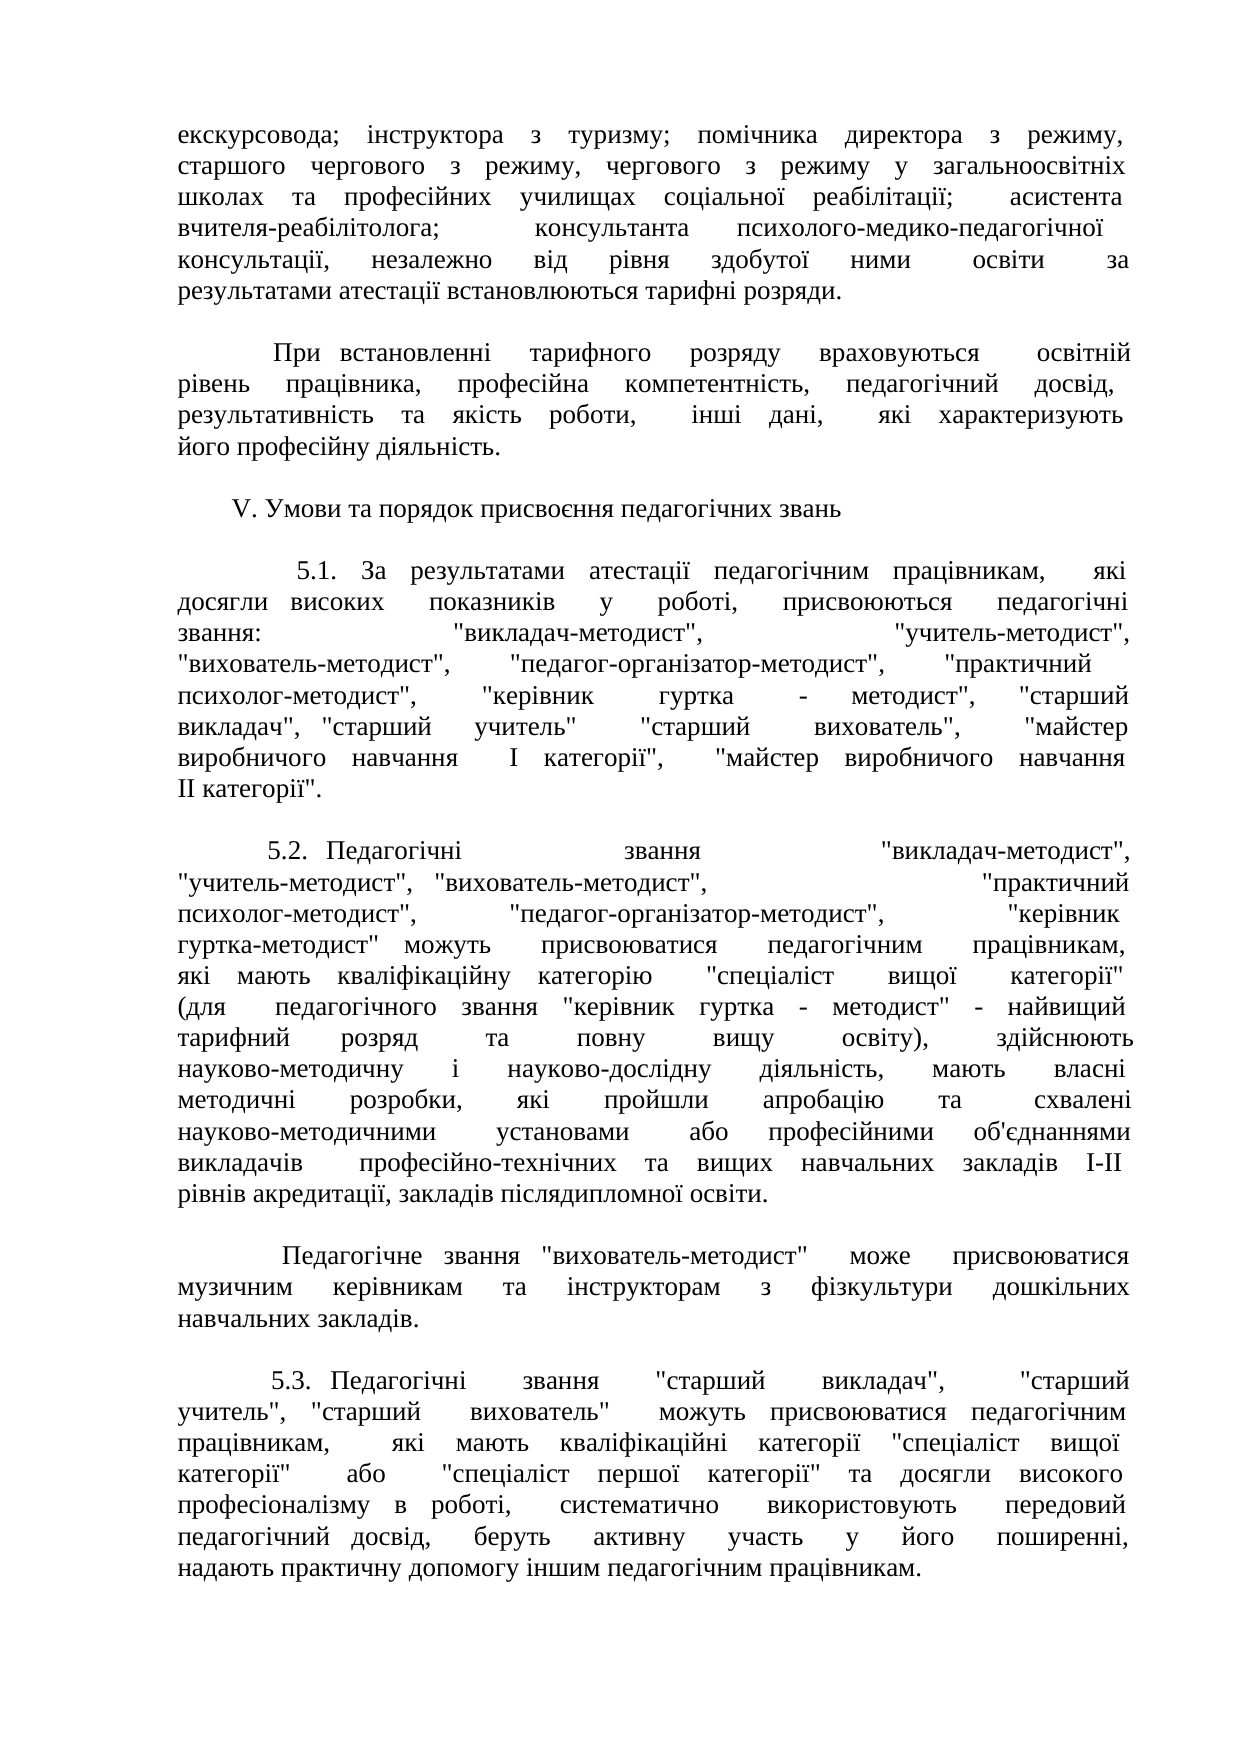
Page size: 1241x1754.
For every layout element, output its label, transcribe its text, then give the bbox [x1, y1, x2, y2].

text 5.2. Педагогічні звання "викладач-методист", "учитель-методист", "вихователь-методист", "практичний психолог-методист", "педагог-організатор-методист", "керівник гуртка-методист" можуть присвоюватися педагогічним працівникам, які мають кваліфікаційну категорію "спеціаліст вищої категорії" (для педагогічного звання "керівник гуртка - методист" - найвищий тарифний розряд та повну вищу освіту), здійснюють науково-методичну і науково-дослідну діяльність, мають власні методичні розробки, які пройшли апробацію та схвалені науково-методичними установами або професійними об'єднаннями викладачів професійно-технічних та вищих навчальних закладів I-II рівнів акредитації, закладів післядипломної освіти. [177, 834, 1152, 1208]
text 5.1. За результатами атестації педагогічним працівникам, які досягли високих показників у роботі, присвоюються педагогічні звання: "викладач-методист", "учитель-методист", "вихователь-методист", "педагог-організатор-методист", "практичний психолог-методист", "керівник гуртка - методист", "старший викладач", "старший учитель" "старший вихователь", "майстер виробничого навчання I категорії", "майстер виробничого навчання II категорії". [177, 554, 1152, 803]
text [177, 118, 1152, 305]
text V. Умови та порядок присвоєння педагогічних звань [177, 492, 1152, 523]
text При встановленні тарифного розряду враховуються освітній рівень працівника, професійна компетентність, педагогічний досвід, результативність та якість роботи, інші дані, які характеризують його професійну діяльність. [177, 336, 1152, 461]
text 5.3. Педагогічні звання "старший викладач", "старший учитель", "старший вихователь" можуть присвоюватися педагогічним працівникам, які мають кваліфікаційні категорії "спеціаліст вищої категорії" або "спеціаліст першої категорії" та досягли високого професіоналізму в роботі, систематично використовують передовий педагогічний досвід, беруть активну участь у його поширенні, надають практичну допомогу іншим педагогічним працівникам. [177, 1364, 1152, 1582]
text Педагогічне звання "вихователь-методист" може присвоюватися музичним керівникам та інструкторам з фізкультури дошкільних навчальних закладів. [177, 1239, 1152, 1333]
